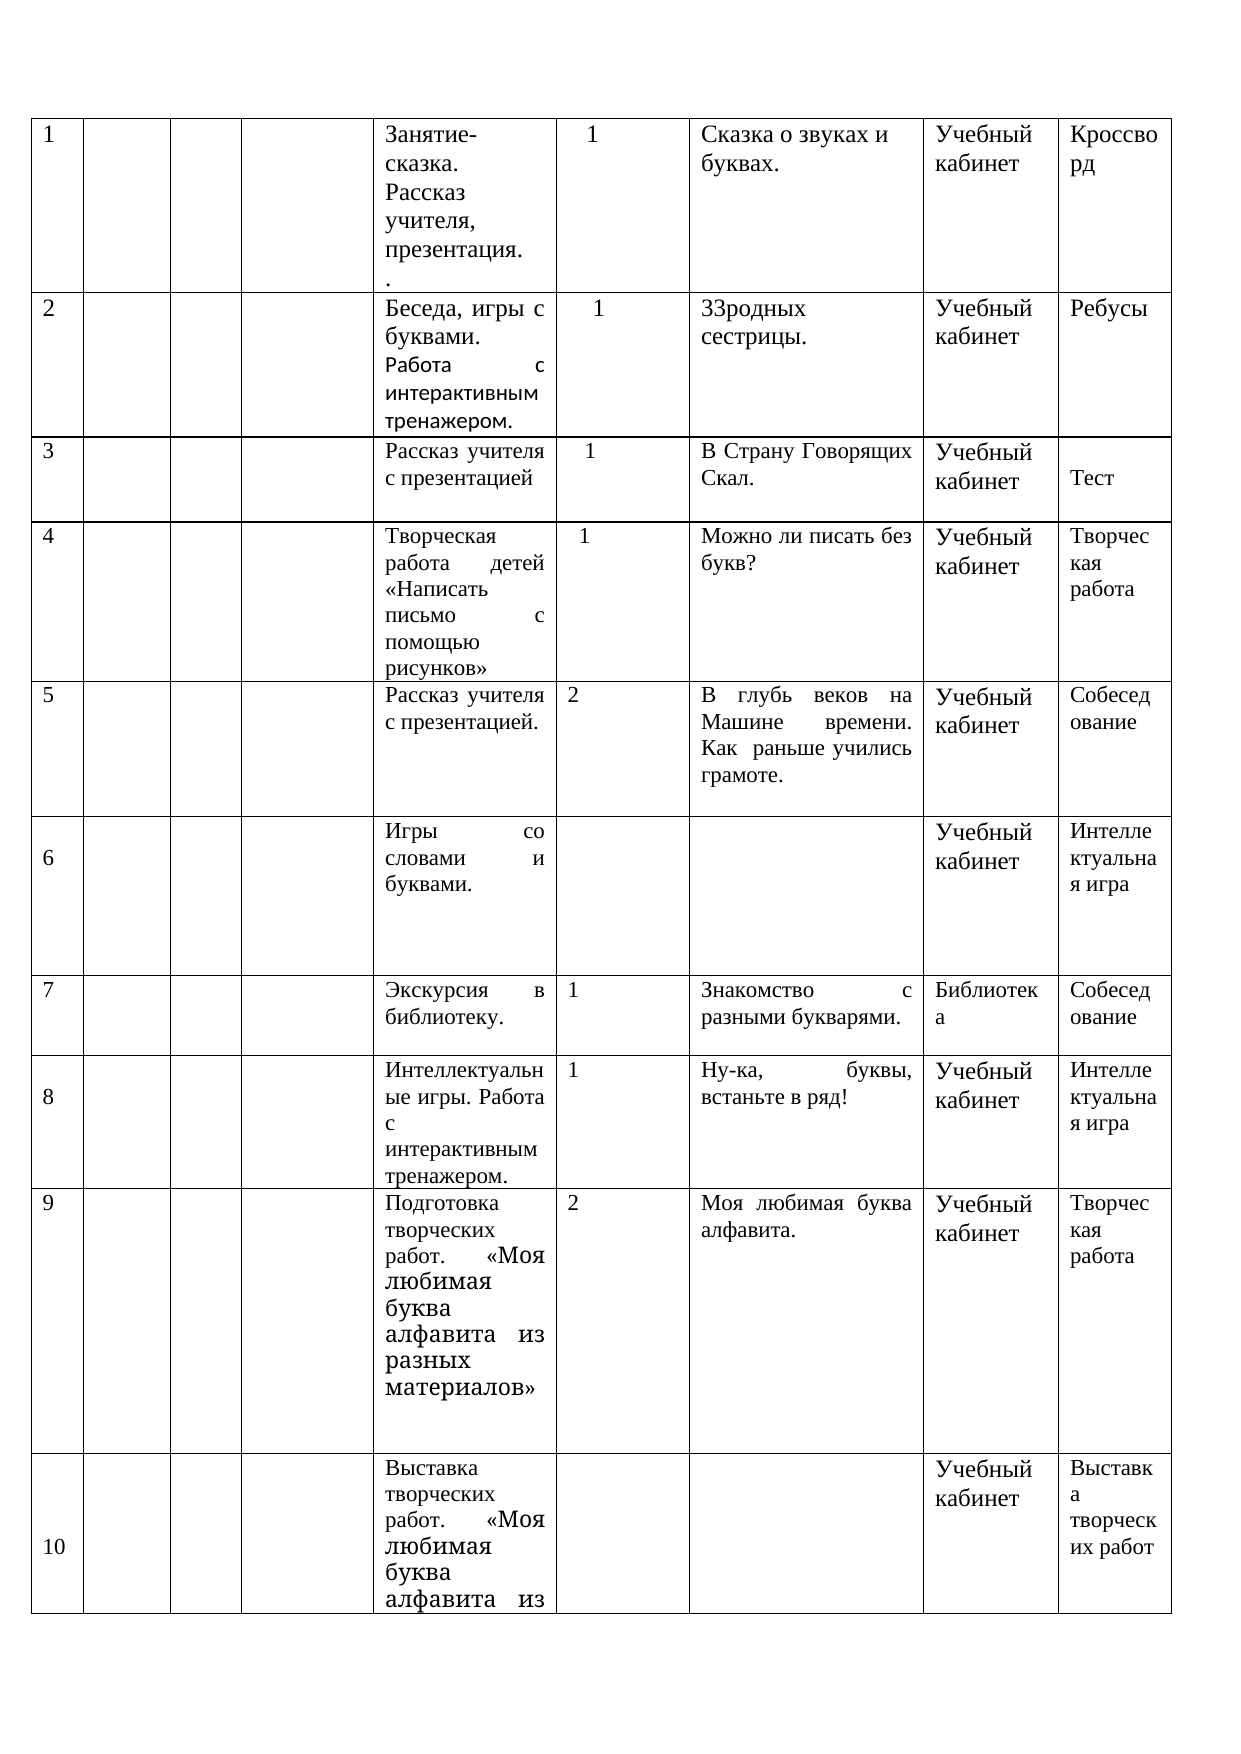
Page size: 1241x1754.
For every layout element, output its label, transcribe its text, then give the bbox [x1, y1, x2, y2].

table_cell Тест [1059, 438, 1171, 521]
table_cell [171, 119, 241, 292]
table_cell 1 [557, 438, 689, 521]
table_cell Беседа, игры с буквами. Работа с интерактивным тренажером. [374, 293, 556, 436]
table_cell [84, 1454, 170, 1613]
table_cell 1 [557, 976, 689, 1055]
table_cell [557, 1454, 689, 1613]
table_cell Интеллектуальная игра [1059, 817, 1171, 975]
table_cell [84, 817, 170, 975]
table_cell [242, 976, 373, 1055]
table_cell Интеллектуальная игра [1059, 1056, 1171, 1188]
table_cell [84, 523, 170, 681]
table_cell [557, 817, 689, 975]
table_cell Творческая работа [1059, 1189, 1171, 1453]
table_cell 8 [32, 1056, 83, 1188]
table_cell 6 [32, 817, 83, 975]
table_cell Интеллектуальные игры. Работа с интерактивным тренажером. [374, 1056, 556, 1188]
table_cell 3 [32, 438, 83, 521]
table_cell В глубь веков на Машине времени. Как раньше учились грамоте. [690, 682, 923, 816]
table_cell Рассказ учителя с презентацией. [374, 682, 556, 816]
table_cell [84, 1056, 170, 1188]
table_cell Учебный кабинет [924, 682, 1058, 816]
table_cell 9 [32, 1189, 83, 1453]
table_cell [84, 293, 170, 436]
table_cell [171, 682, 241, 816]
table_cell Игры со словами и буквами. [374, 817, 556, 975]
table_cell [1059, 1454, 1171, 1613]
table_cell Библиотека [924, 976, 1058, 1055]
table_cell [84, 438, 170, 521]
table_cell [171, 523, 241, 681]
table_cell 10 [32, 1454, 83, 1613]
table_cell Учебный кабинет [924, 119, 1058, 292]
table_cell 33родных сестрицы. [690, 293, 923, 436]
table_cell [171, 976, 241, 1055]
table_cell [171, 1056, 241, 1188]
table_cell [374, 119, 556, 292]
table_cell [84, 1189, 170, 1453]
table_cell [242, 119, 373, 292]
table_cell 2 [32, 293, 83, 436]
table_cell 1 [32, 119, 83, 292]
table_cell [242, 1189, 373, 1453]
table_cell Учебный кабинет [924, 523, 1058, 681]
table_cell [171, 438, 241, 521]
table_cell 1 [557, 119, 689, 292]
table_cell Учебный кабинет [924, 1454, 1058, 1613]
table_cell Творческая работа [1059, 523, 1171, 681]
table_cell [84, 682, 170, 816]
table_cell Учебный кабинет [924, 1189, 1058, 1453]
table_cell Ребусы [1059, 293, 1171, 436]
table_cell [171, 817, 241, 975]
table_cell 2 [557, 682, 689, 816]
table_cell 1 [557, 293, 689, 436]
table_cell Учебный кабинет [924, 817, 1058, 975]
table_cell [84, 976, 170, 1055]
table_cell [374, 1454, 556, 1613]
table_cell [690, 1454, 923, 1613]
table_cell 7 [32, 976, 83, 1055]
table_cell Моя любимая буква алфавита. [690, 1189, 923, 1453]
table_cell Учебный кабинет [924, 438, 1058, 521]
table_cell Учебный кабинет [924, 1056, 1058, 1188]
table_cell [242, 438, 373, 521]
table_cell Рассказ учителя с презентацией [374, 438, 556, 521]
table_cell Кроссворд [1059, 119, 1171, 292]
table_cell [242, 1056, 373, 1188]
table_cell Творческая работа детей «Написать письмо с помощью рисунков» [374, 523, 556, 681]
table_cell Экскурсия в библиотеку. [374, 976, 556, 1055]
table_cell [171, 1454, 241, 1613]
table_cell [171, 1189, 241, 1453]
table_cell Ну-ка, буквы, встаньте в ряд! [690, 1056, 923, 1188]
table_cell [690, 817, 923, 975]
table_cell [242, 817, 373, 975]
table_cell Собеседование [1059, 976, 1171, 1055]
table_cell Учебный кабинет [924, 293, 1058, 436]
table_cell [242, 293, 373, 436]
table_cell [242, 523, 373, 681]
table_cell 1 [557, 523, 689, 681]
table_cell В Страну Говорящих Скал. [690, 438, 923, 521]
table_cell Можно ли писать без букв? [690, 523, 923, 681]
table_cell [84, 119, 170, 292]
table_cell 4 [32, 523, 83, 681]
table_cell [242, 682, 373, 816]
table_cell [690, 119, 923, 292]
table_cell Подготовка творческих работ. «Моя любимая буква алфавита из разных материалов» [374, 1189, 556, 1453]
table_cell Знакомство с разными букварями. [690, 976, 923, 1055]
table_cell [171, 293, 241, 436]
table_cell 1 [557, 1056, 689, 1188]
table_cell [242, 1454, 373, 1613]
table_cell 2 [557, 1189, 689, 1453]
table_cell Собеседование [1059, 682, 1171, 816]
table_cell 5 [32, 682, 83, 816]
